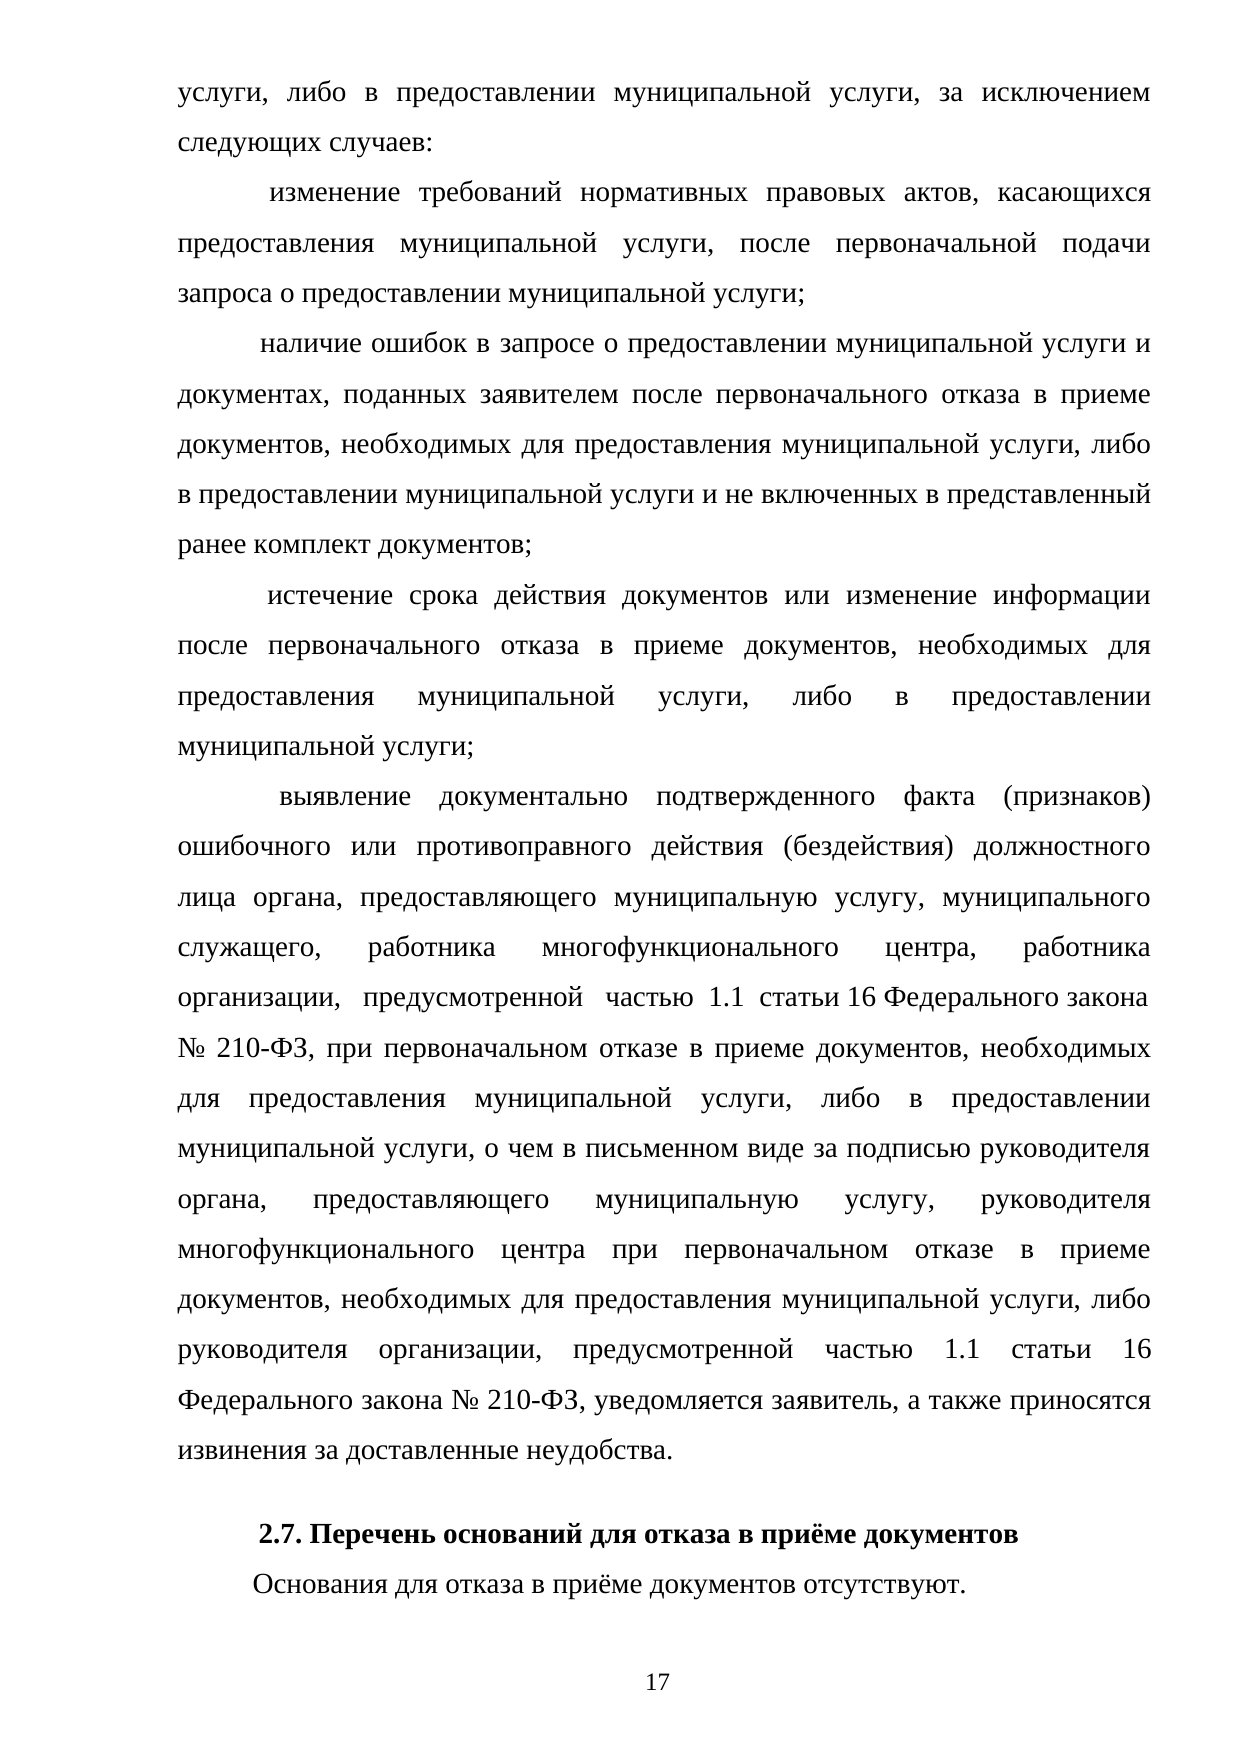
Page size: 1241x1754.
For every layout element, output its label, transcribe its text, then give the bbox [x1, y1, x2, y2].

text услуги, либо в предоставлении муниципальной услуги, за исключением следующих случаев: [177, 74, 1152, 158]
text Основания для отказа в приёме документов отсутствуют. [177, 1566, 1152, 1600]
text истечение срока действия документов или изменение информации после первоначального отказа в приеме документов, необходимых для предоставления муниципальной услуги, либо в предоставлении муниципальной услуги; [177, 577, 1152, 761]
text 2.7. Перечень оснований для отказа в приёме документов [177, 1516, 1152, 1550]
text выявление документально подтвержденного факта (признаков) ошибочного или противоправного действия (бездействия) должностного лица органа, предоставляющего муниципальную услугу, муниципального служащего, работника многофункционального центра, работника организации, предусмотренной частью 1.1 статьи 16 Федерального закона [177, 778, 1152, 1013]
text наличие ошибок в запросе о предоставлении муниципальной услуги и документах, поданных заявителем после первоначального отказа в приеме документов, необходимых для предоставления муниципальной услуги, либо в предоставлении муниципальной услуги и не включенных в представленный ранее комплект документов; [177, 325, 1152, 560]
text изменение требований нормативных правовых актов, касающихся предоставления муниципальной услуги, после первоначальной подачи запроса о предоставлении муниципальной услуги; [177, 174, 1152, 309]
text 17 [177, 1667, 1152, 1696]
text № 210-ФЗ, при первоначальном отказе в приеме документов, необходимых для предоставления муниципальной услуги, либо в предоставлении муниципальной услуги, о чем в письменном виде за подписью руководителя органа, предоставляющего муниципальную услугу, руководителя многофункционального центра при первоначальном отказе в приеме документов, необходимых для предоставления муниципальной услуги, либо руководителя организации, предусмотренной частью 1.1 статьи 16 Федерального закона № 210-ФЗ, уведомляется заявитель, а также приносятся извинения за доставленные неудобства. [177, 1030, 1152, 1466]
